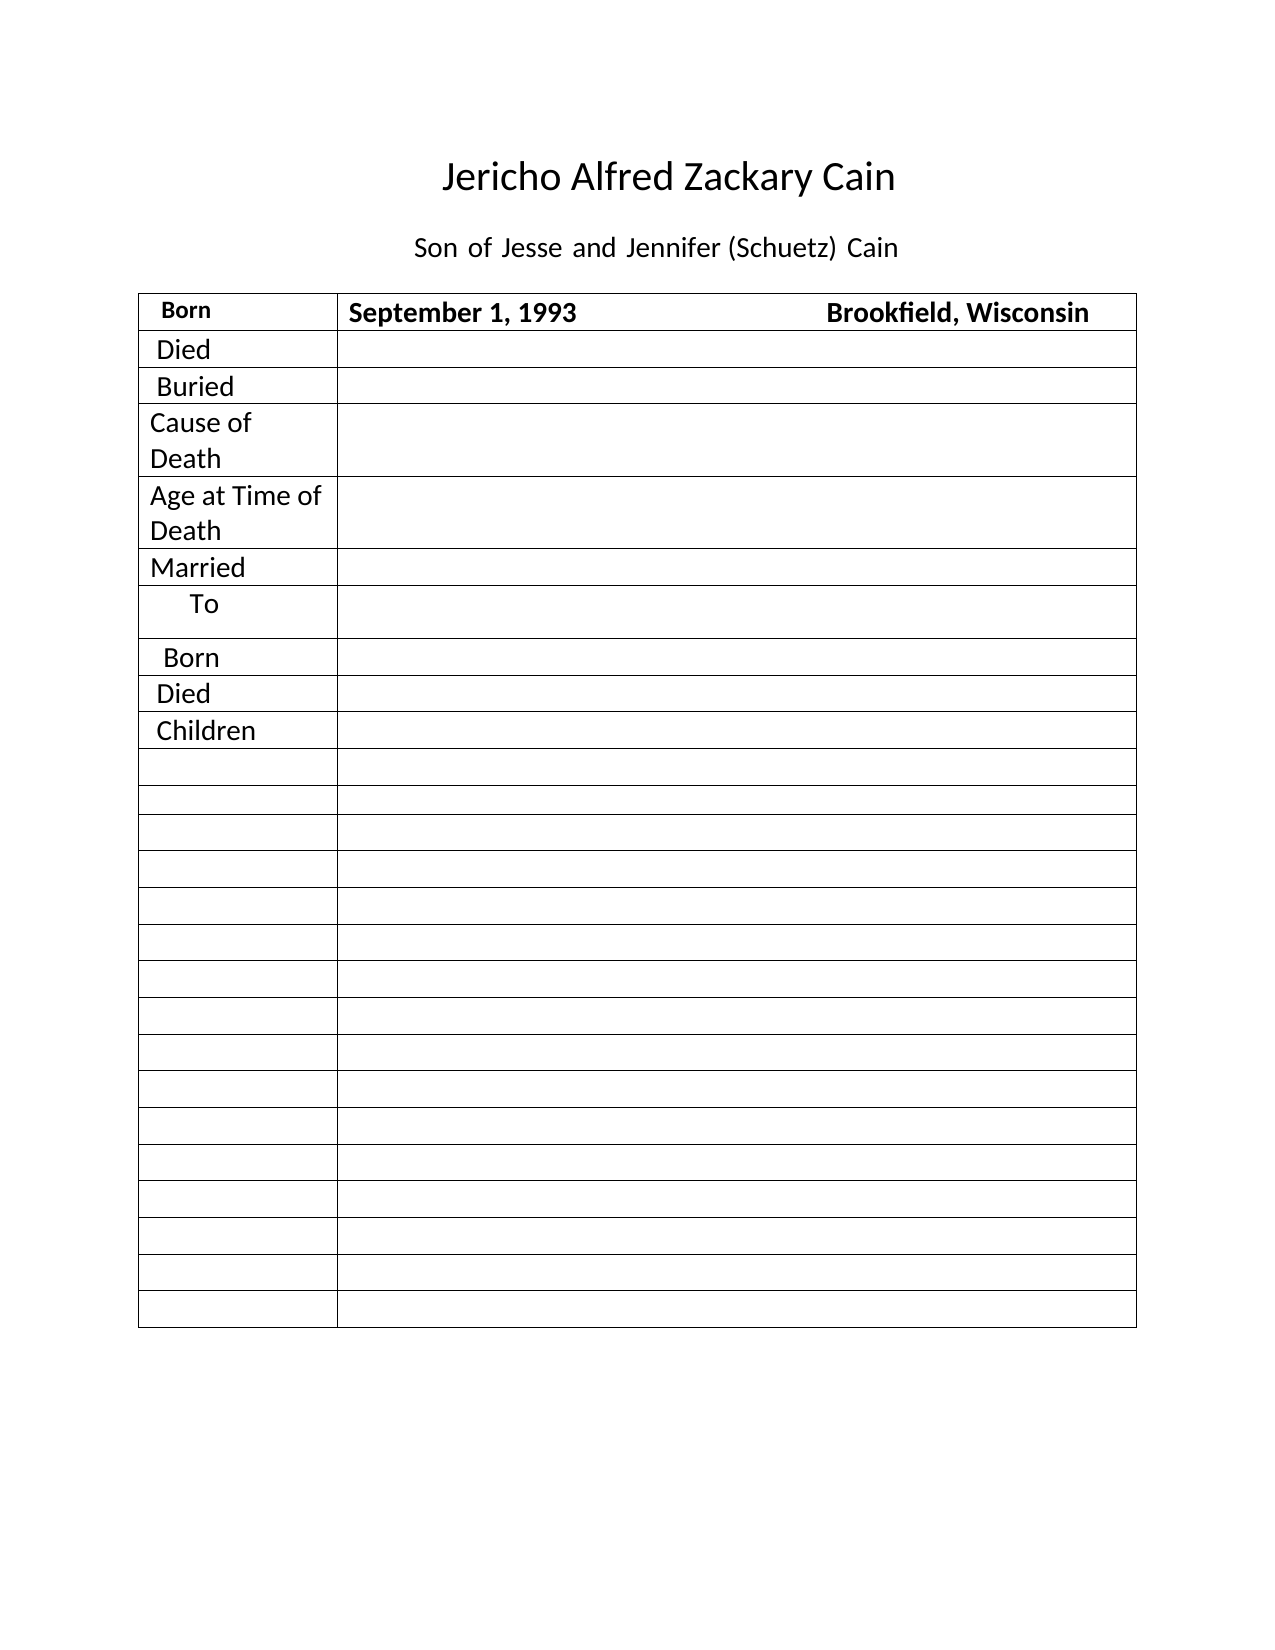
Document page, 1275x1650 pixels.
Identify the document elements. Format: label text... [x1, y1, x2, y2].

table_cell Age at Time of Death [139, 477, 337, 548]
table_cell [139, 1145, 337, 1180]
table_cell [139, 1291, 337, 1327]
table_cell [338, 1255, 1136, 1290]
table_cell [338, 1071, 1136, 1107]
table_cell Born [139, 639, 337, 674]
table_cell [139, 851, 337, 887]
table_cell [139, 1071, 337, 1107]
table_cell [139, 1255, 337, 1290]
table_cell [338, 712, 1136, 748]
table_cell [338, 961, 1136, 997]
table_cell [338, 749, 1136, 784]
text Jericho Alfred Zackary Cain [150, 150, 1125, 201]
table_cell [338, 477, 1136, 548]
table_cell [338, 925, 1136, 960]
table_cell [338, 676, 1136, 711]
table_cell [139, 961, 337, 997]
table_cell [139, 888, 337, 924]
table_cell [139, 815, 337, 850]
table_cell Married [139, 549, 337, 584]
table_cell [338, 404, 1136, 476]
table_header September 1, 1993 Brookfield, Wisconsin [338, 294, 1136, 330]
table_cell [338, 1145, 1136, 1180]
table_cell [139, 786, 337, 814]
table_cell [139, 925, 337, 960]
table_cell Died [139, 331, 337, 367]
table_cell [338, 368, 1136, 403]
table_cell [338, 639, 1136, 674]
table_cell [139, 1218, 337, 1254]
table_cell [139, 998, 337, 1034]
table_cell [338, 1181, 1136, 1217]
table_cell [338, 888, 1136, 924]
table_cell [338, 1291, 1136, 1327]
table_header Born [139, 294, 337, 330]
table_cell [139, 1108, 337, 1144]
table_cell [338, 549, 1136, 584]
table_cell [338, 1108, 1136, 1144]
table_cell Children [139, 712, 337, 748]
table_cell [139, 1035, 337, 1070]
table_cell Buried [139, 368, 337, 403]
table_cell [338, 851, 1136, 887]
table_cell [139, 749, 337, 784]
table_cell [338, 1218, 1136, 1254]
table_cell [338, 1035, 1136, 1070]
table_cell [139, 1181, 337, 1217]
table_cell Cause of Death [139, 404, 337, 476]
table_cell Died [139, 676, 337, 711]
table_cell [338, 331, 1136, 367]
table_cell [338, 815, 1136, 850]
table_cell [338, 786, 1136, 814]
text Son of Jesse and Jennifer (Schuetz) Cain [150, 229, 1125, 265]
table_cell To [139, 586, 337, 638]
table_cell [338, 998, 1136, 1034]
table_cell [338, 586, 1136, 638]
